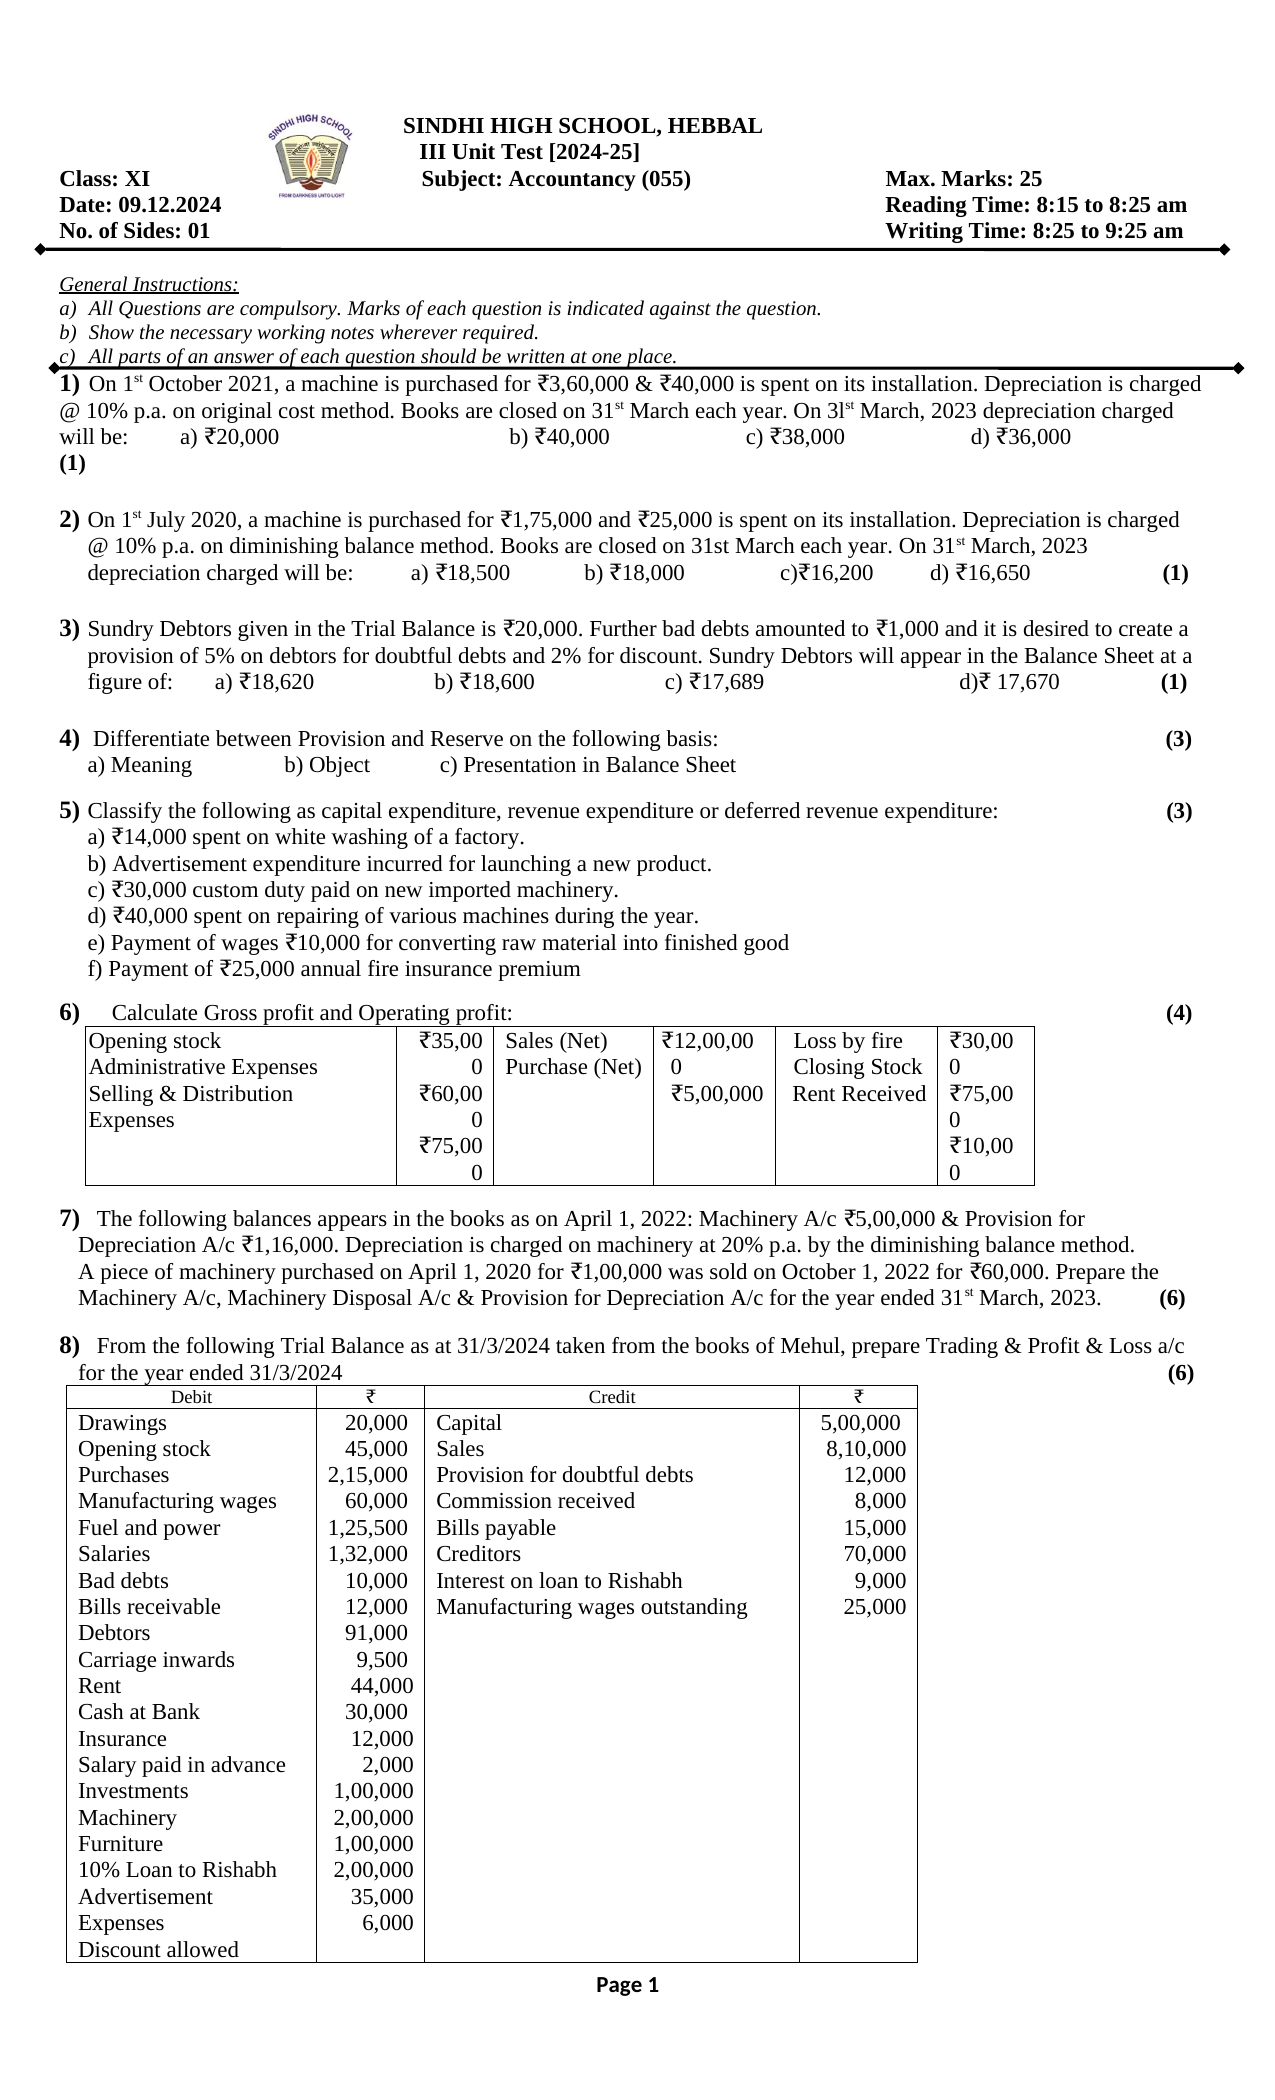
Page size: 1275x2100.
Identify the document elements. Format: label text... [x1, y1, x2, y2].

table_header ₹ [317, 1386, 424, 1407]
text III Unit Test [2024-25] Class: XI Subject: Accountancy (055) Max. Marks: 25 [59, 138, 251, 191]
list Calculate Gross profit and Operating profit: (4) [59, 997, 1196, 1026]
list Sundry Debtors given in the Trial Balance is ₹20,000. Further bad debts amounted to ₹1,000 and it is desired to create a provision of 5% on debtors for doubtful debts and 2% for discount. Sundry Debtors will appear in the Balance Sheet at a figure of: a) ₹18,620 b) ₹18,600 c) ₹17,689 d)₹ 17,670 (1) [59, 613, 1196, 723]
list Classify the following as capital expenditure, revenue expenditure or deferred revenue expenditure: (3) a) ₹14,000 spent on white washing of a factory. b) Advertisement expenditure incurred for launching a new product. c) ₹30,000 custom duty paid on new imported machinery. d) ₹40,000 spent on repairing of various machines during the year. e) Payment of wages ₹10,000 for converting raw material into finished good f) Payment of ₹25,000 annual fire insurance premium [59, 795, 1196, 982]
table_cell 5,00,000 8,10,000 12,000 8,000 15,000 70,000 9,000 25,000 [800, 1409, 917, 1962]
table_cell Drawings Opening stock Purchases Manufacturing wages Fuel and power Salaries Bad debts Bills receivable Debtors Carriage inwards Rent Cash at Bank Insurance Salary paid in advance Investments Machinery Furniture 10% Loan to Rishabh Advertisement Expenses Discount allowed [67, 1409, 316, 1962]
list On 1st October 2021, a machine is purchased for ₹3,60,000 & ₹40,000 is spent on its installation. Depreciation is charged @ 10% p.a. on original cost method. Books are closed on 31st March each year. On 3lst March, 2023 depreciation charged will be: a) ₹20,000 b) ₹40,000 c) ₹38,000 d) ₹36,000 (1) [59, 370, 1211, 504]
table_header ₹35,000 ₹60,000 ₹75,000 [397, 1027, 493, 1185]
table_header Loss by fire Closing Stock Rent Received [776, 1027, 937, 1185]
text Date: 09.12.2024 Reading Time: 8:15 to 8:25 am No. of Sides: 01 Writing Time: 8:25 to 9:25 am [59, 191, 1196, 244]
table_header Credit [425, 1386, 799, 1407]
list On 1st July 2020, a machine is purchased for ₹1,75,000 and ₹25,000 is spent on its installation. Depreciation is charged @ 10% p.a. on diminishing balance method. Books are closed on 31st March each year. On 31st March, 2023 depreciation charged will be: a) ₹18,500 b) ₹18,000 c)₹16,200 d) ₹16,650 (1) [59, 504, 1196, 613]
table_header ₹ [800, 1386, 917, 1407]
list Differentiate between Provision and Reserve on the following basis: (3) a) Meaning b) Object c) Presentation in Balance Sheet [59, 723, 1196, 778]
list All Questions are compulsory. Marks of each question is indicated against the question. [59, 296, 1196, 320]
list All parts of an answer of each question should be written at one place. [59, 344, 1196, 366]
list Show the necessary working notes wherever required. [59, 320, 1196, 344]
text III Unit Test [2024-25] Class: XI Subject: Accountancy (055) Max. Marks: 25 [368, 138, 1196, 191]
text General Instructions: [59, 272, 1196, 296]
table_cell Capital Sales Provision for doubtful debts Commission received Bills payable Creditors Interest on loan to Rishabh Manufacturing wages outstanding [425, 1409, 799, 1962]
table_header Opening stock Administrative Expenses Selling & Distribution Expenses [86, 1027, 396, 1185]
list From the following Trial Balance as at 31/3/2024 taken from the books of Mehul, prepare Trading & Profit & Loss a/c for the year ended 31/3/2024 (6) [59, 1330, 1196, 1385]
text SINDHI HIGH SCHOOL, HEBBAL [59, 112, 1196, 138]
list The following balances appears in the books as on April 1, 2022: Machinery A/c ₹5,00,000 & Provision for Depreciation A/c ₹1,16,000. Depreciation is charged on machinery at 20% p.a. by the diminishing balance method. A piece of machinery purchased on April 1, 2020 for ₹1,00,000 was sold on October 1, 2022 for ₹60,000. Prepare the Machinery A/c, Machinery Disposal A/c & Provision for Depreciation A/c for the year ended 31st March, 2023. (6) [59, 1203, 1196, 1311]
table_cell 20,000 45,000 2,15,000 60,000 1,25,500 1,32,000 10,000 12,000 91,000 9,500 44,000 30,000 12,000 2,000 1,00,000 2,00,000 1,00,000 2,00,000 35,000 6,000 [317, 1409, 424, 1962]
picture [251, 113, 368, 201]
table_header Sales (Net) Purchase (Net) [494, 1027, 653, 1185]
table_header ₹30,000 ₹75,000 ₹10,000 [938, 1027, 1034, 1185]
table_header Debit [67, 1386, 316, 1407]
table_header ₹12,00,000 ₹5,00,000 [654, 1027, 775, 1185]
